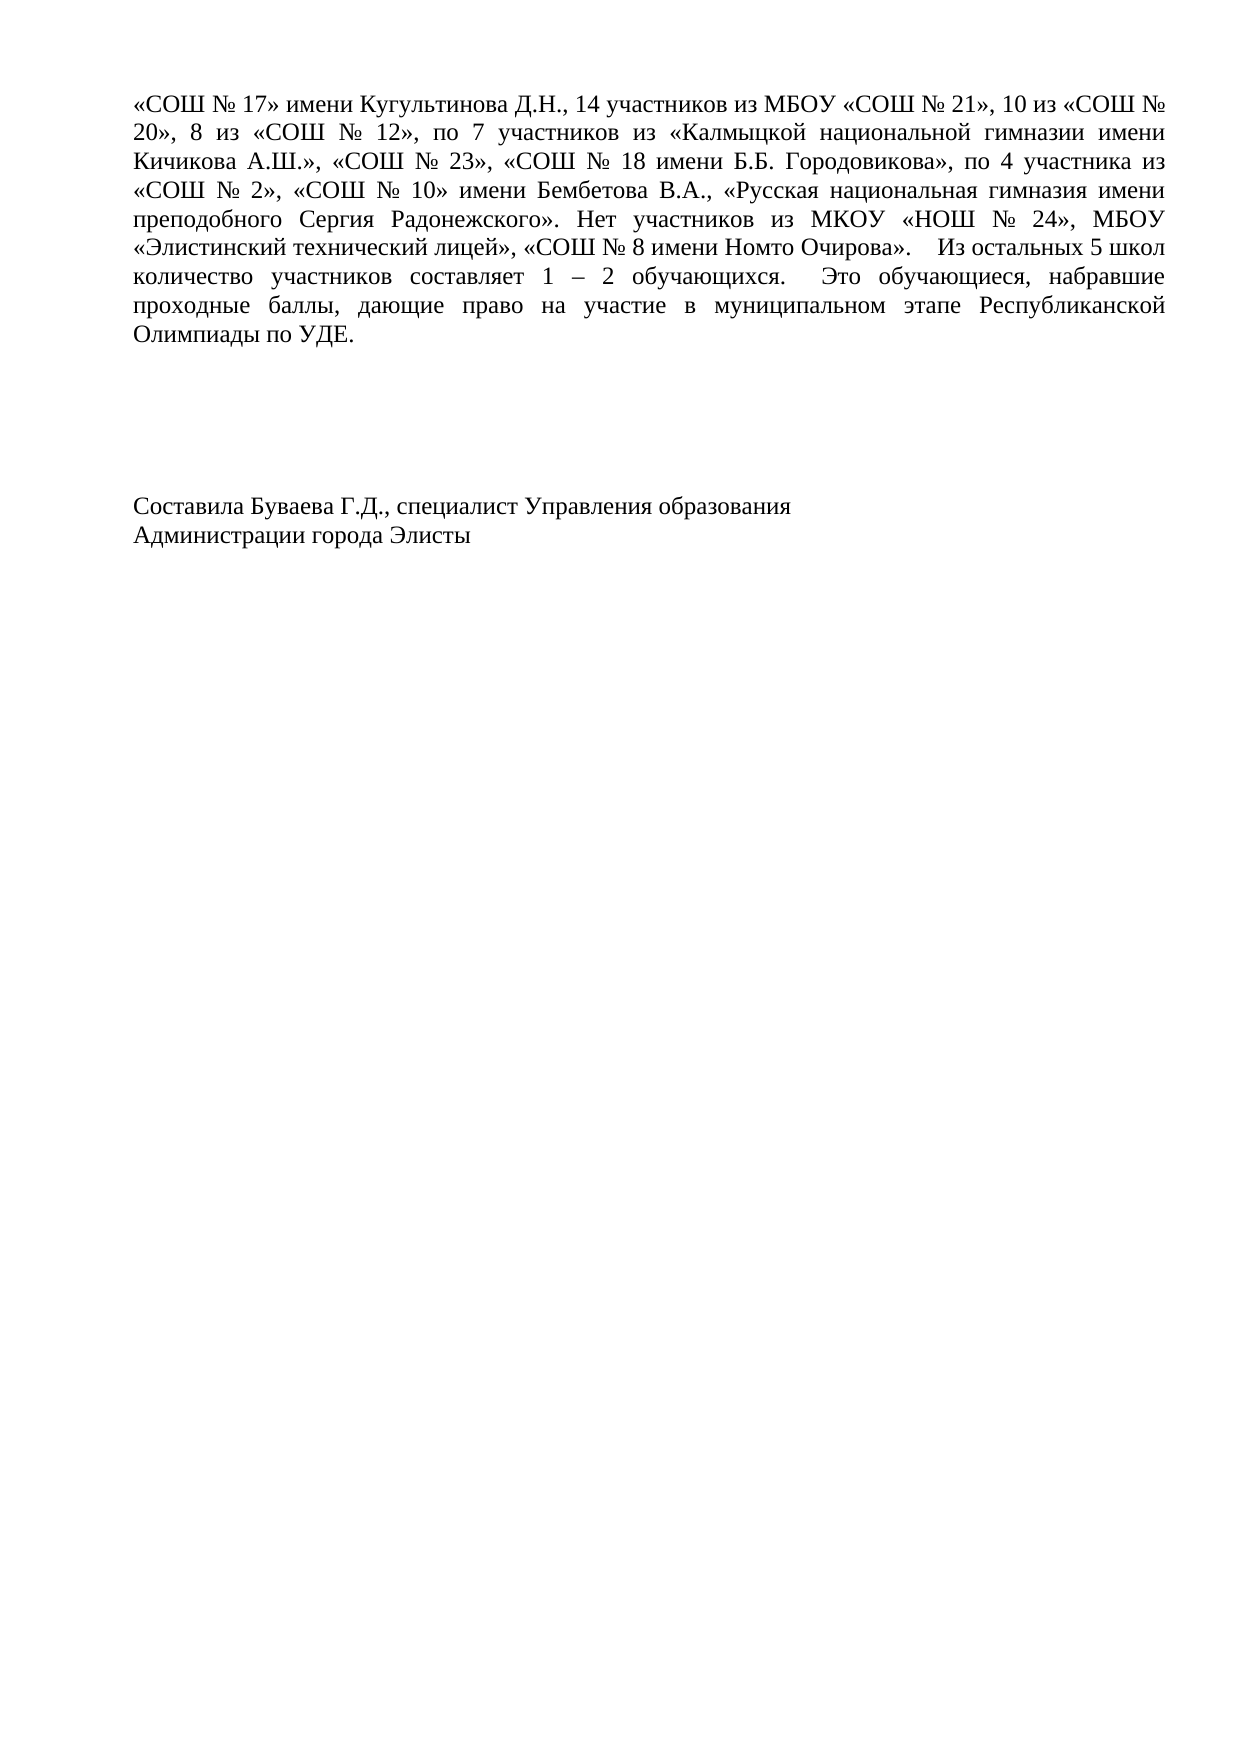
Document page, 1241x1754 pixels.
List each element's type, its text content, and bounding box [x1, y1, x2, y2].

text Администрации города Элисты [133, 520, 1167, 549]
text Составила Буваева Г.Д., специалист Управления образования [133, 491, 1167, 520]
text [133, 89, 1167, 347]
